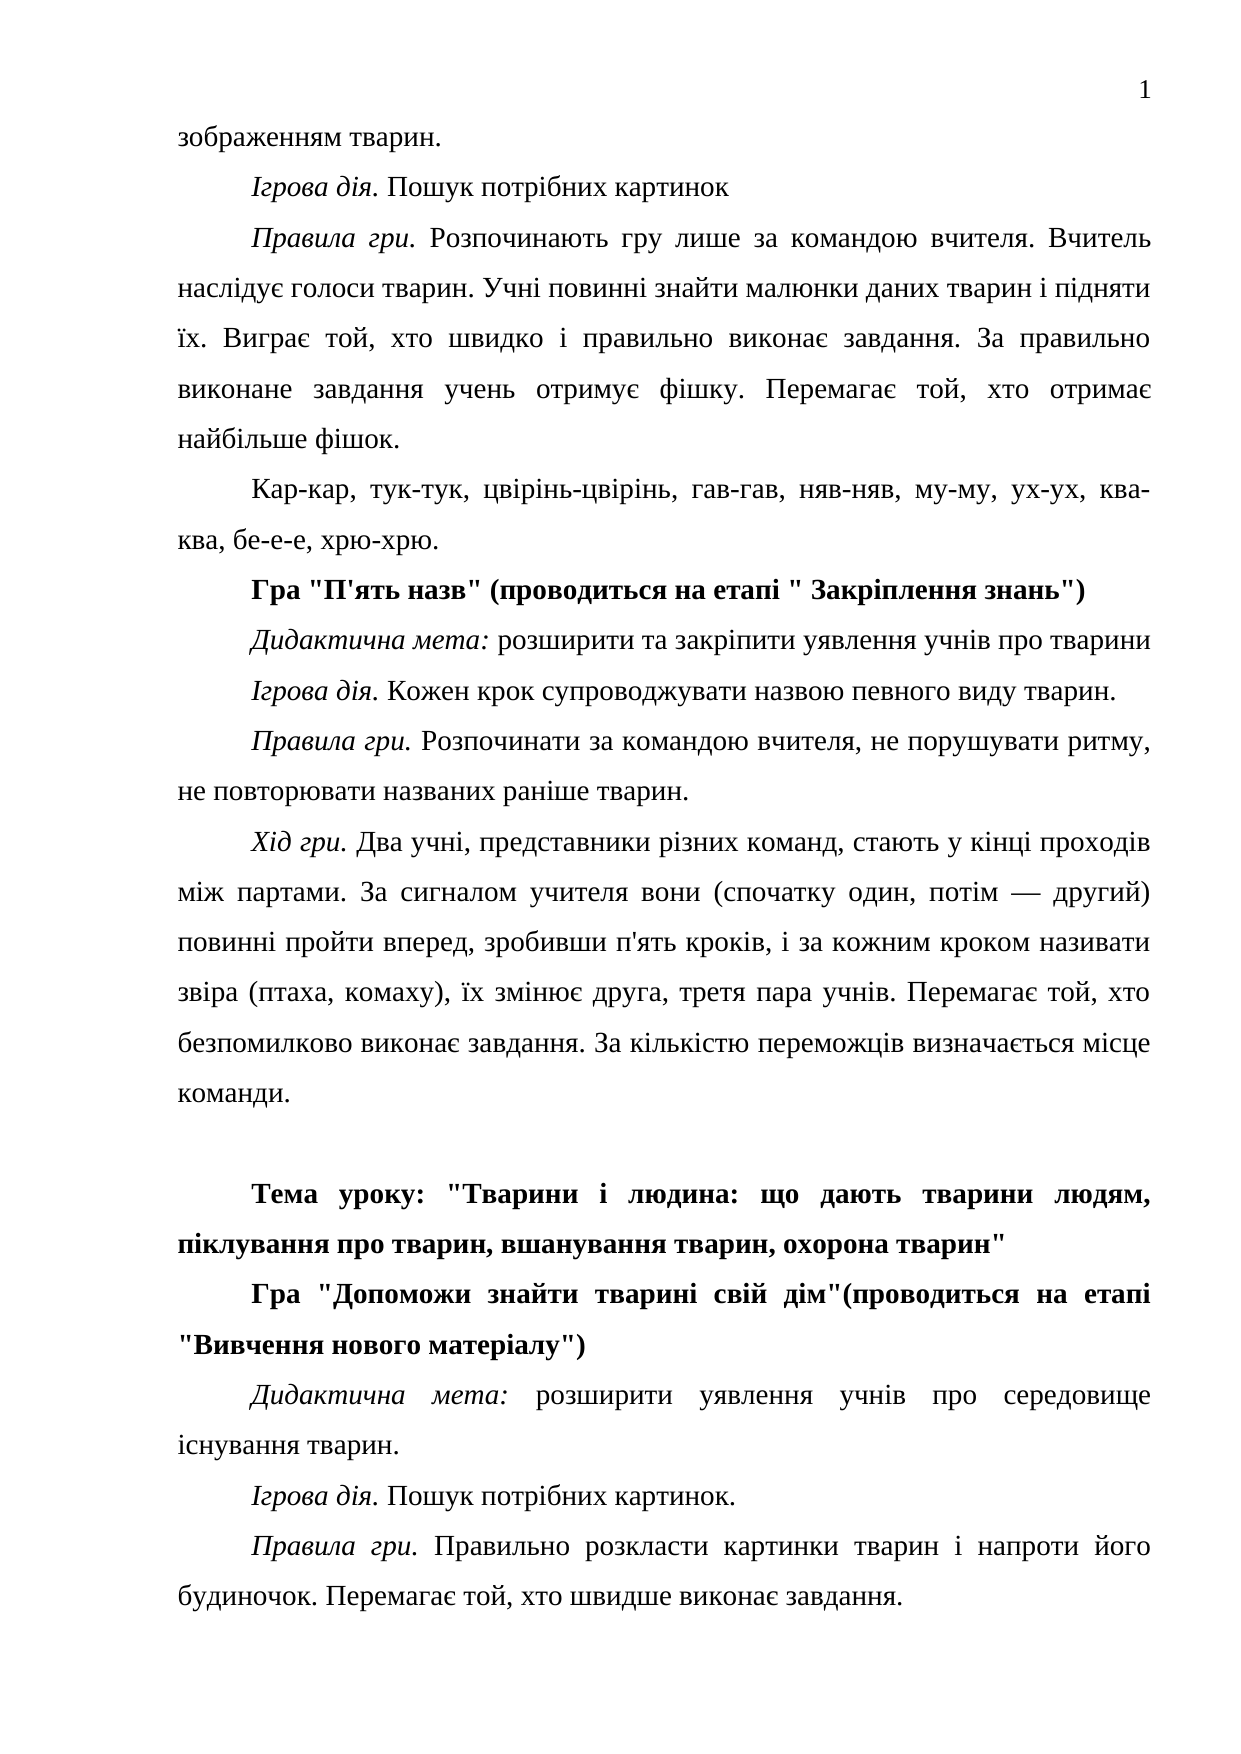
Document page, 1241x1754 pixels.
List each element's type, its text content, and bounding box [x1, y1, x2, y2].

text Гра "П'ять назв" (проводиться на етапі " Закріплення знань") [177, 572, 1152, 606]
text Ігрова дія. Пошук потрібних картинок [177, 169, 1152, 203]
text Ігрова дія. Кожен крок супроводжувати назвою певного виду тварин. [177, 673, 1152, 706]
text Кар-кар, тук-тук, цвірінь-цвірінь, гав-гав, няв-няв, му-му, ух-ух, ква-ква, бе-е-е, хрю-хрю. [177, 471, 1152, 555]
text Дидактична мета: розширити та закріпити уявлення учнів про тварини [177, 622, 1152, 656]
text Правила гри. Розпочинають гру лише за командою вчителя. Вчитель наслідує голоси тварин. Учні повинні знайти малюнки даних тварин і підняти їх. Виграє той, хто швидко і правильно виконає завдання. За правильно виконане завдання учень отримує фішку. Перемагає той, хто отримає найбільше фішок. [177, 220, 1152, 455]
text Ігрова дія. Пошук потрібних картинок. [177, 1478, 1152, 1511]
text Правила гри. Правильно розкласти картинки тварин і напроти його будиночок. Перемагає той, хто швидше виконає завдання. [177, 1528, 1152, 1612]
text Тема уроку: "Тварини і людина: що дають тварини людям, піклування про тварин, вшанування тварин, охорона тварин" [177, 1176, 1152, 1260]
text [177, 119, 1152, 153]
text Хід гри. Два учні, представники різних команд, стають у кінці проходів між партами. За сигналом учителя вони (спочатку один, потім — другий) повинні пройти вперед, зробивши п'ять кроків, і за кожним кроком називати звіра (птаха, комаху), їх змінює друга, третя пара учнів. Перемагає той, хто безпомилково виконає завдання. За кількістю переможців визначається місце команди. [177, 824, 1152, 1109]
text Гра "Допоможи знайти тварині свій дім"(проводиться на етапі "Вивчення нового матеріалу") [177, 1276, 1152, 1360]
text Дидактична мета: розширити уявлення учнів про середовище існування тварин. [177, 1377, 1152, 1461]
text Правила гри. Розпочинати за командою вчителя, не порушувати ритму, не повторювати названих раніше тварин. [177, 723, 1152, 807]
